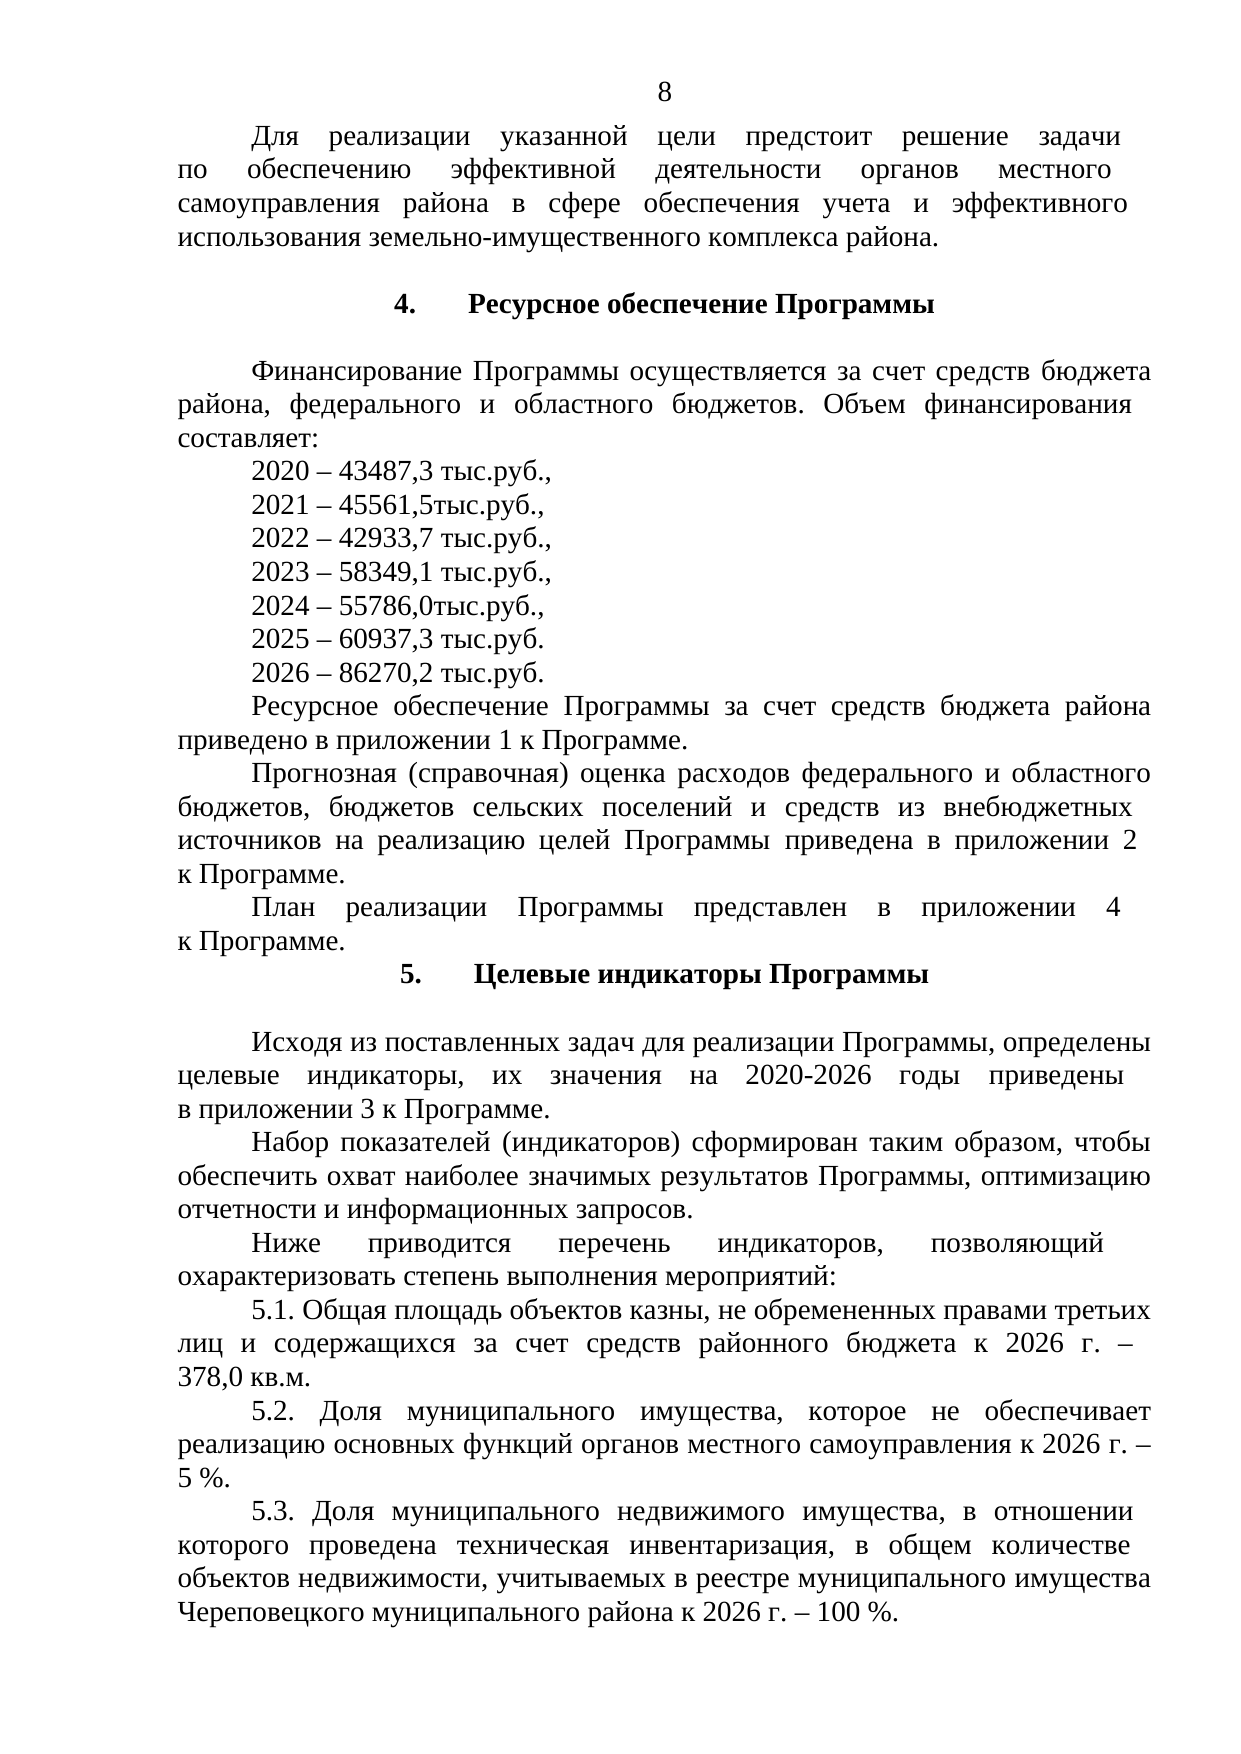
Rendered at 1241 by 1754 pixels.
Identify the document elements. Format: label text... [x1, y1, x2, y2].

text Ресурсное обеспечение Программы за счет средств бюджета района приведено в приложении 1 к Программе. [177, 688, 1152, 755]
text 2025 – 60937,3 тыс.руб. [177, 621, 1152, 655]
text 2022 – 42933,7 тыс.руб., [177, 521, 1152, 554]
text 5.3. Доля муниципального недвижимого имущества, в отношении которого проведена техническая инвентаризация, в общем количестве объектов недвижимости, учитываемых в реестре муниципального имущества Череповецкого муниципального района к 2026 г. – 100 %. [177, 1493, 1152, 1627]
list Целевые индикаторы Программы [177, 957, 1152, 990]
text План реализации Программы представлен в приложении 4 к Программе. [177, 889, 1152, 957]
text 2024 – 55786,0тыс.руб., [177, 588, 1152, 621]
text Набор показателей (индикаторов) сформирован таким образом, чтобы обеспечить охват наиболее значимых результатов Программы, оптимизацию отчетности и информационных запросов. [177, 1124, 1152, 1225]
text 2026 – 86270,2 тыс.руб. [177, 655, 1152, 688]
text 2023 – 58349,1 тыс.руб., [177, 554, 1152, 588]
list Для реализации указанной цели предстоит решение задачи по обеспечению эффективной деятельности органов местного самоуправления района в сфере обеспечения учета и эффективного использования земельно-имущественного комплекса района. [177, 118, 1152, 252]
text 2021 – 45561,5тыс.руб., [177, 487, 1152, 521]
text 2020 – 43487,3 тыс.руб., [177, 453, 1152, 487]
list Ресурсное обеспечение Программы [177, 286, 1152, 319]
text Ниже приводится перечень индикаторов, позволяющий охарактеризовать степень выполнения мероприятий: [177, 1225, 1152, 1292]
text 5.1. Общая площадь объектов казны, не обремененных правами третьих лиц и содержащихся за счет средств районного бюджета к 2026 г. – 378,0 кв.м. [177, 1292, 1152, 1393]
text Исходя из поставленных задач для реализации Программы, определены целевые индикаторы, их значения на 2020-2026 годы приведены в приложении 3 к Программе. [177, 1024, 1152, 1124]
text Прогнозная (справочная) оценка расходов федерального и областного бюджетов, бюджетов сельских поселений и средств из внебюджетных источников на реализацию целей Программы приведена в приложении 2 к Программе. [177, 755, 1152, 889]
text Финансирование Программы осуществляется за счет средств бюджета района, федерального и областного бюджетов. Объем финансирования составляет: [177, 353, 1152, 453]
text 5.2. Доля муниципального имущества, которое не обеспечивает реализацию основных функций органов местного самоуправления к 2026 г. – 5 %. [177, 1393, 1152, 1493]
